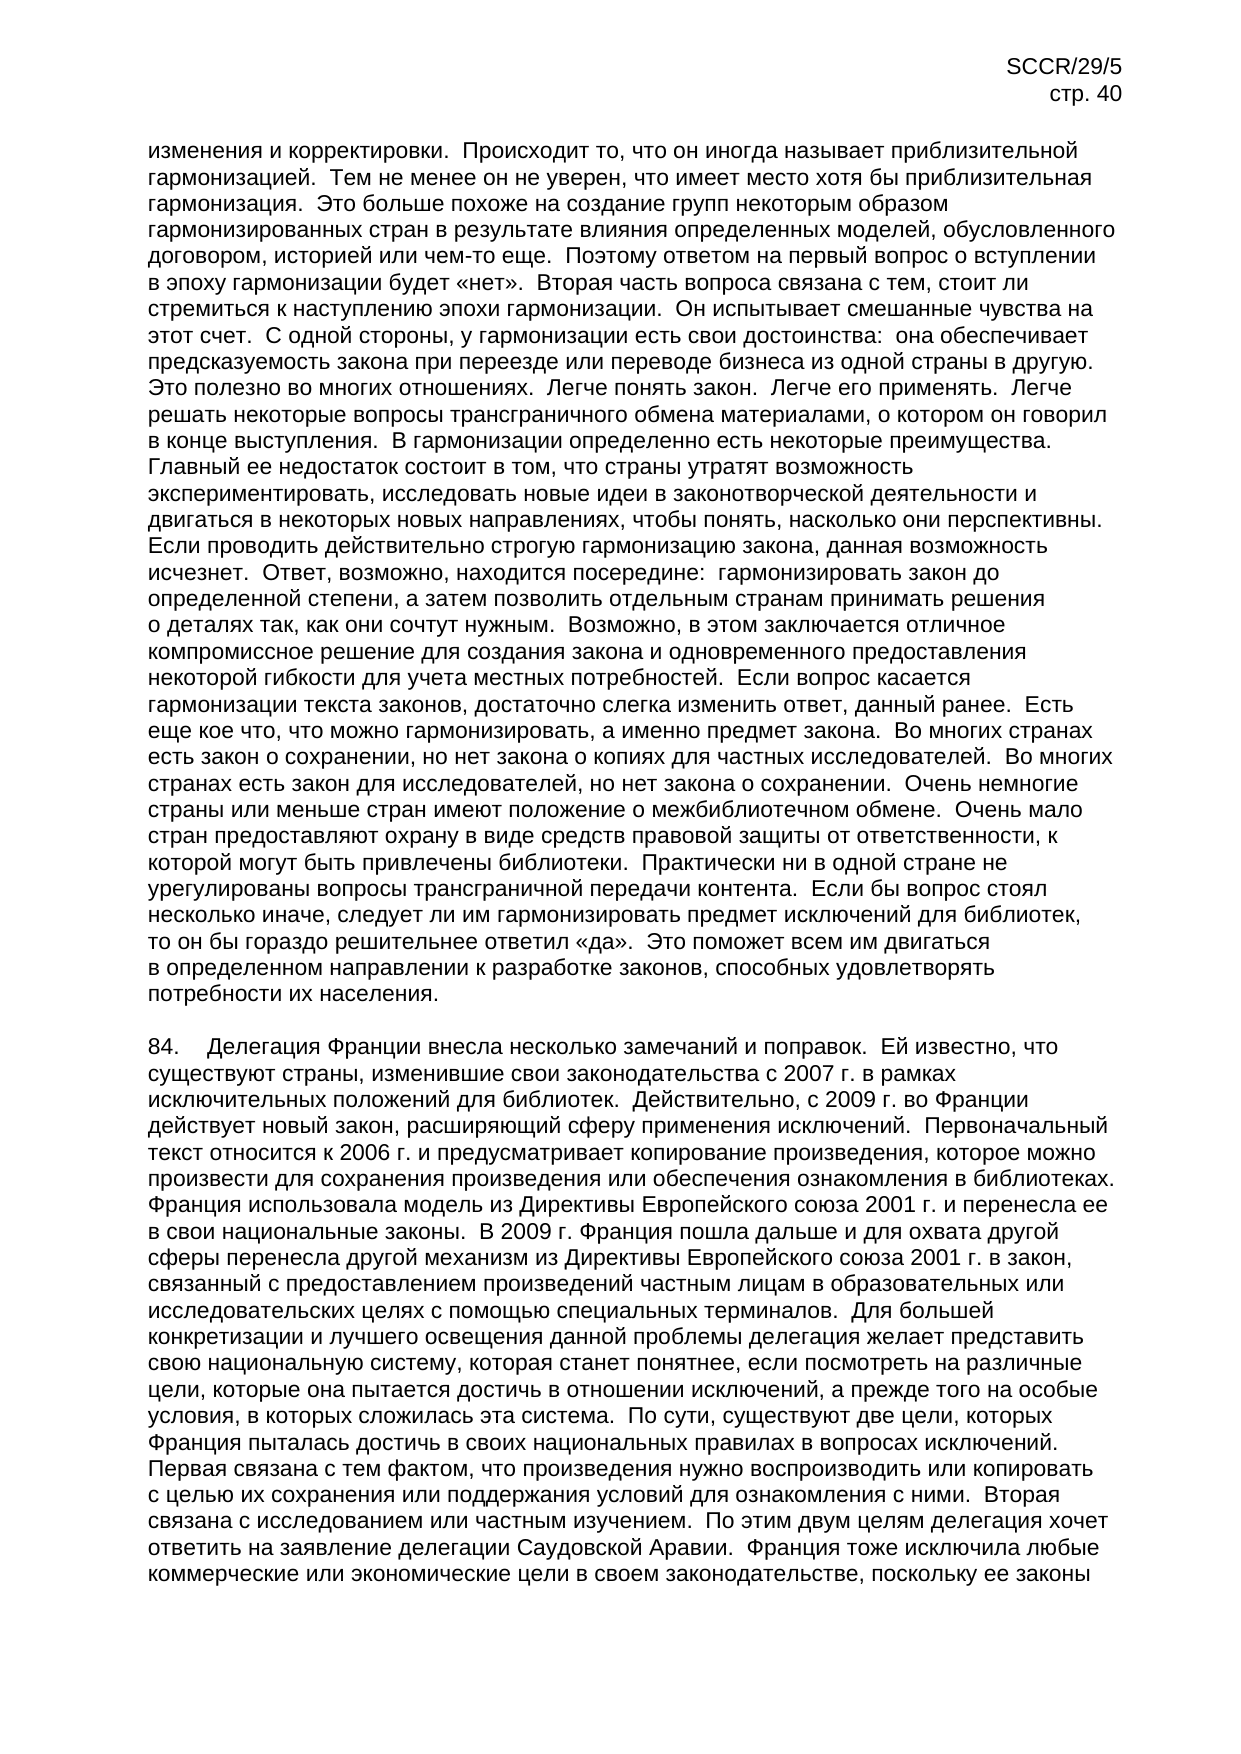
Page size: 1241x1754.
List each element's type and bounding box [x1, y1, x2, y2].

list [148, 137, 1122, 1007]
list [148, 1033, 1122, 1587]
